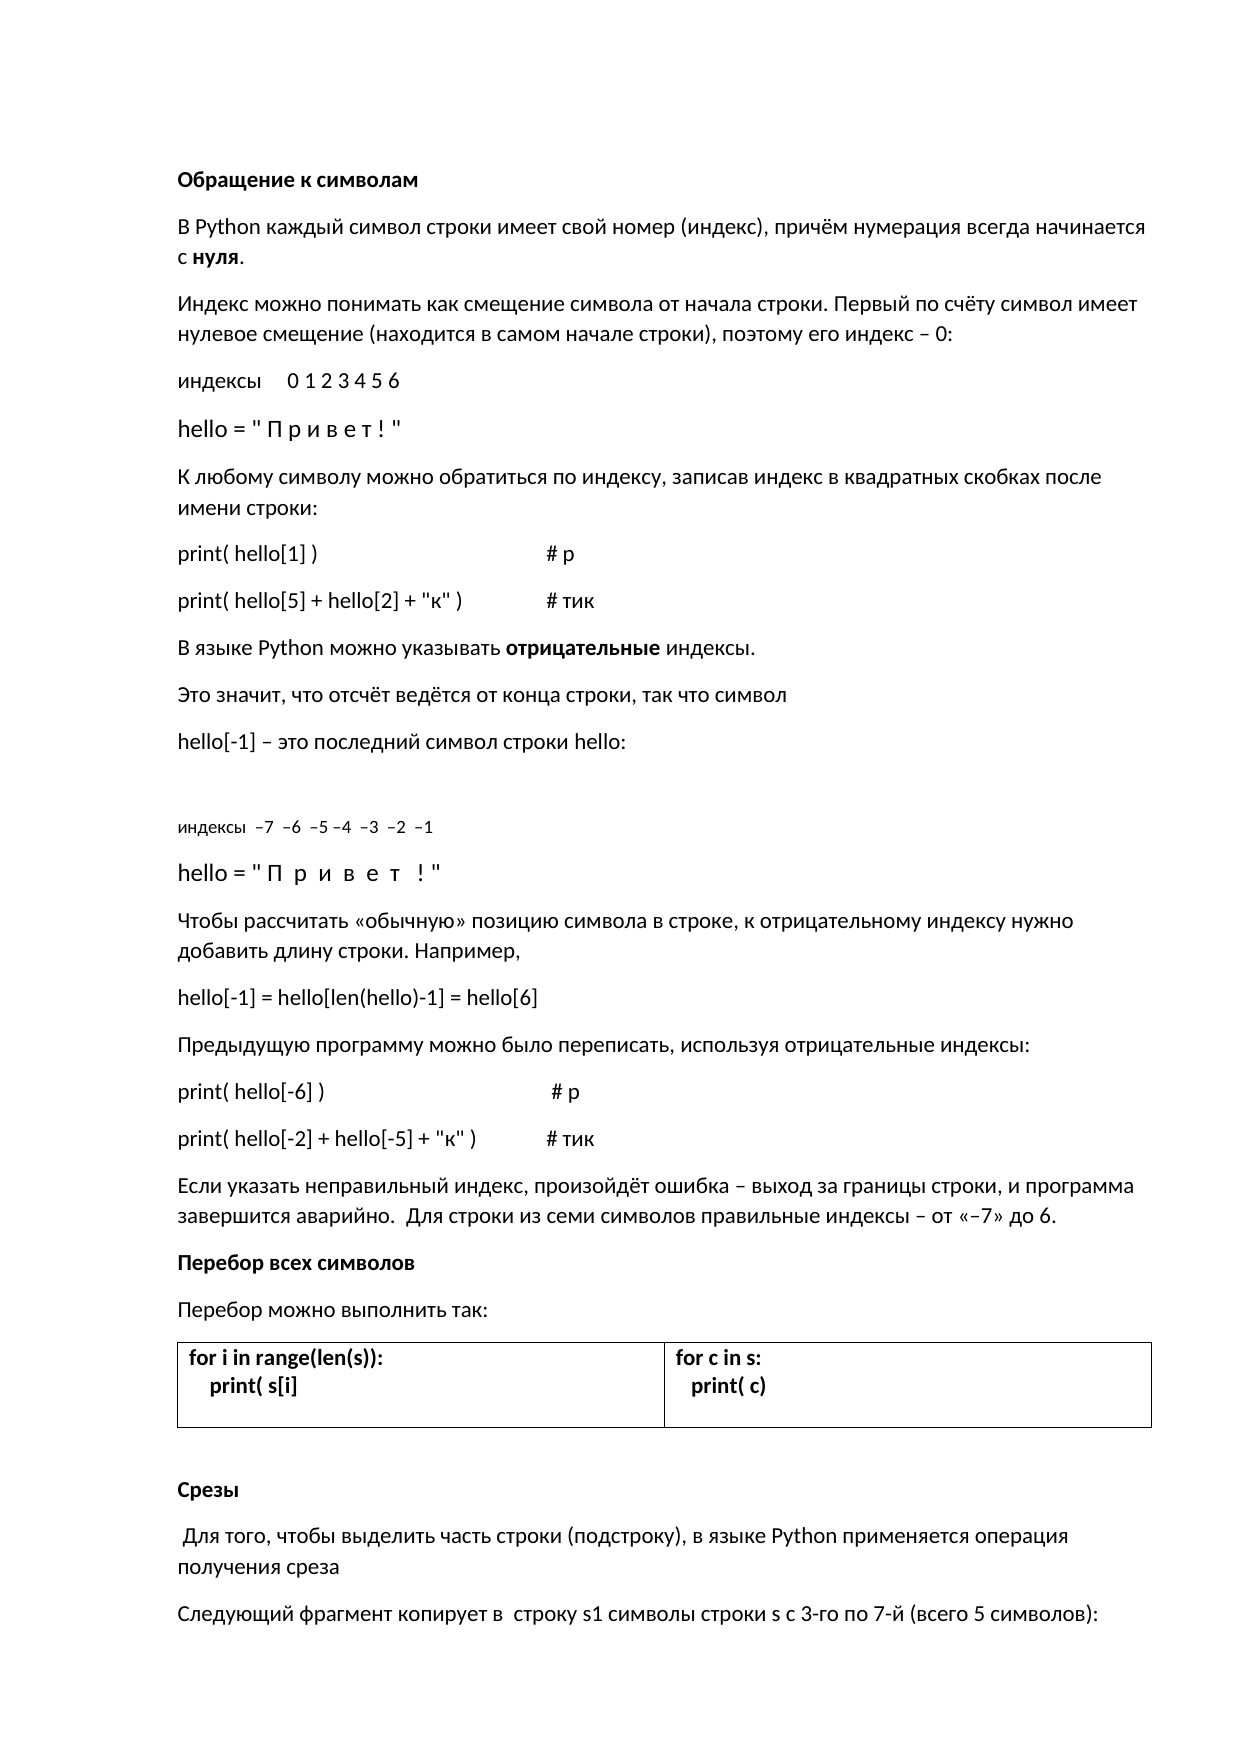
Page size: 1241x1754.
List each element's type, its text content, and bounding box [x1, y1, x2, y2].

text Срезы [177, 1475, 1152, 1503]
text Предыдущую программу можно было переписать, используя отрицательные индексы: [177, 1030, 1152, 1058]
table_header for i in range(len(s)): print( s[i] [178, 1343, 664, 1427]
text индексы 0 1 2 3 4 5 6 [177, 366, 1152, 394]
text Перебор можно выполнить так: [177, 1295, 1152, 1323]
text В языке Python можно указывать отрицательные индексы. [177, 633, 1152, 661]
text hello[-1] = hello[len(hello)-1] = hello[6] [177, 983, 1152, 1011]
text hello = " П р и в е т ! " [177, 413, 1152, 443]
text Это значит, что отсчёт ведётся от конца строки, так что символ [177, 680, 1152, 708]
text К любому символу можно обратиться по индексу, записав индекс в квадратных скобках после имени строки: [177, 462, 1152, 521]
text print( hello[1] ) # р [177, 539, 1152, 568]
text Следующий фрагмент копирует в строку s1 символы строки s с 3-го по 7-й (всего 5 символов): [177, 1599, 1152, 1627]
table_header for c in s: print( c) [665, 1343, 1151, 1427]
text print( hello[5] + hello[2] + "к" ) # тик [177, 586, 1152, 614]
text hello[-1] – это последний символ строки hello: [177, 727, 1152, 755]
text В Python каждый символ строки имеет свой номер (индекс), причём нумерация всегда начинается с нуля. [177, 212, 1152, 270]
text print( hello[-6] ) # р [177, 1077, 1152, 1105]
text Индекс можно понимать как смещение символа от начала строки. Первый по счёту символ имеет нулевое смещение (находится в самом начале строки), поэтому его индекс – 0: [177, 289, 1152, 347]
text Чтобы рассчитать «обычную» позицию символа в строке, к отрицательному индексу нужно добавить длину строки. Например, [177, 906, 1152, 964]
text Обращение к символам [177, 165, 1152, 193]
text Перебор всех символов [177, 1248, 1152, 1276]
text hello = " П р и в е т ! " [177, 857, 1152, 887]
text индексы –7 –6 –5 –4 –3 –2 –1 [177, 815, 1152, 838]
text print( hello[-2] + hello[-5] + "к" ) # тик [177, 1124, 1152, 1152]
text Для того, чтобы выделить часть строки (подстроку), в языке Python применяется операция получения среза [177, 1522, 1152, 1580]
text Если указать неправильный индекс, произойдёт ошибка – выход за границы строки, и программа завершится аварийно. Для строки из семи символов правильные индексы – от «–7» до 6. [177, 1171, 1152, 1229]
